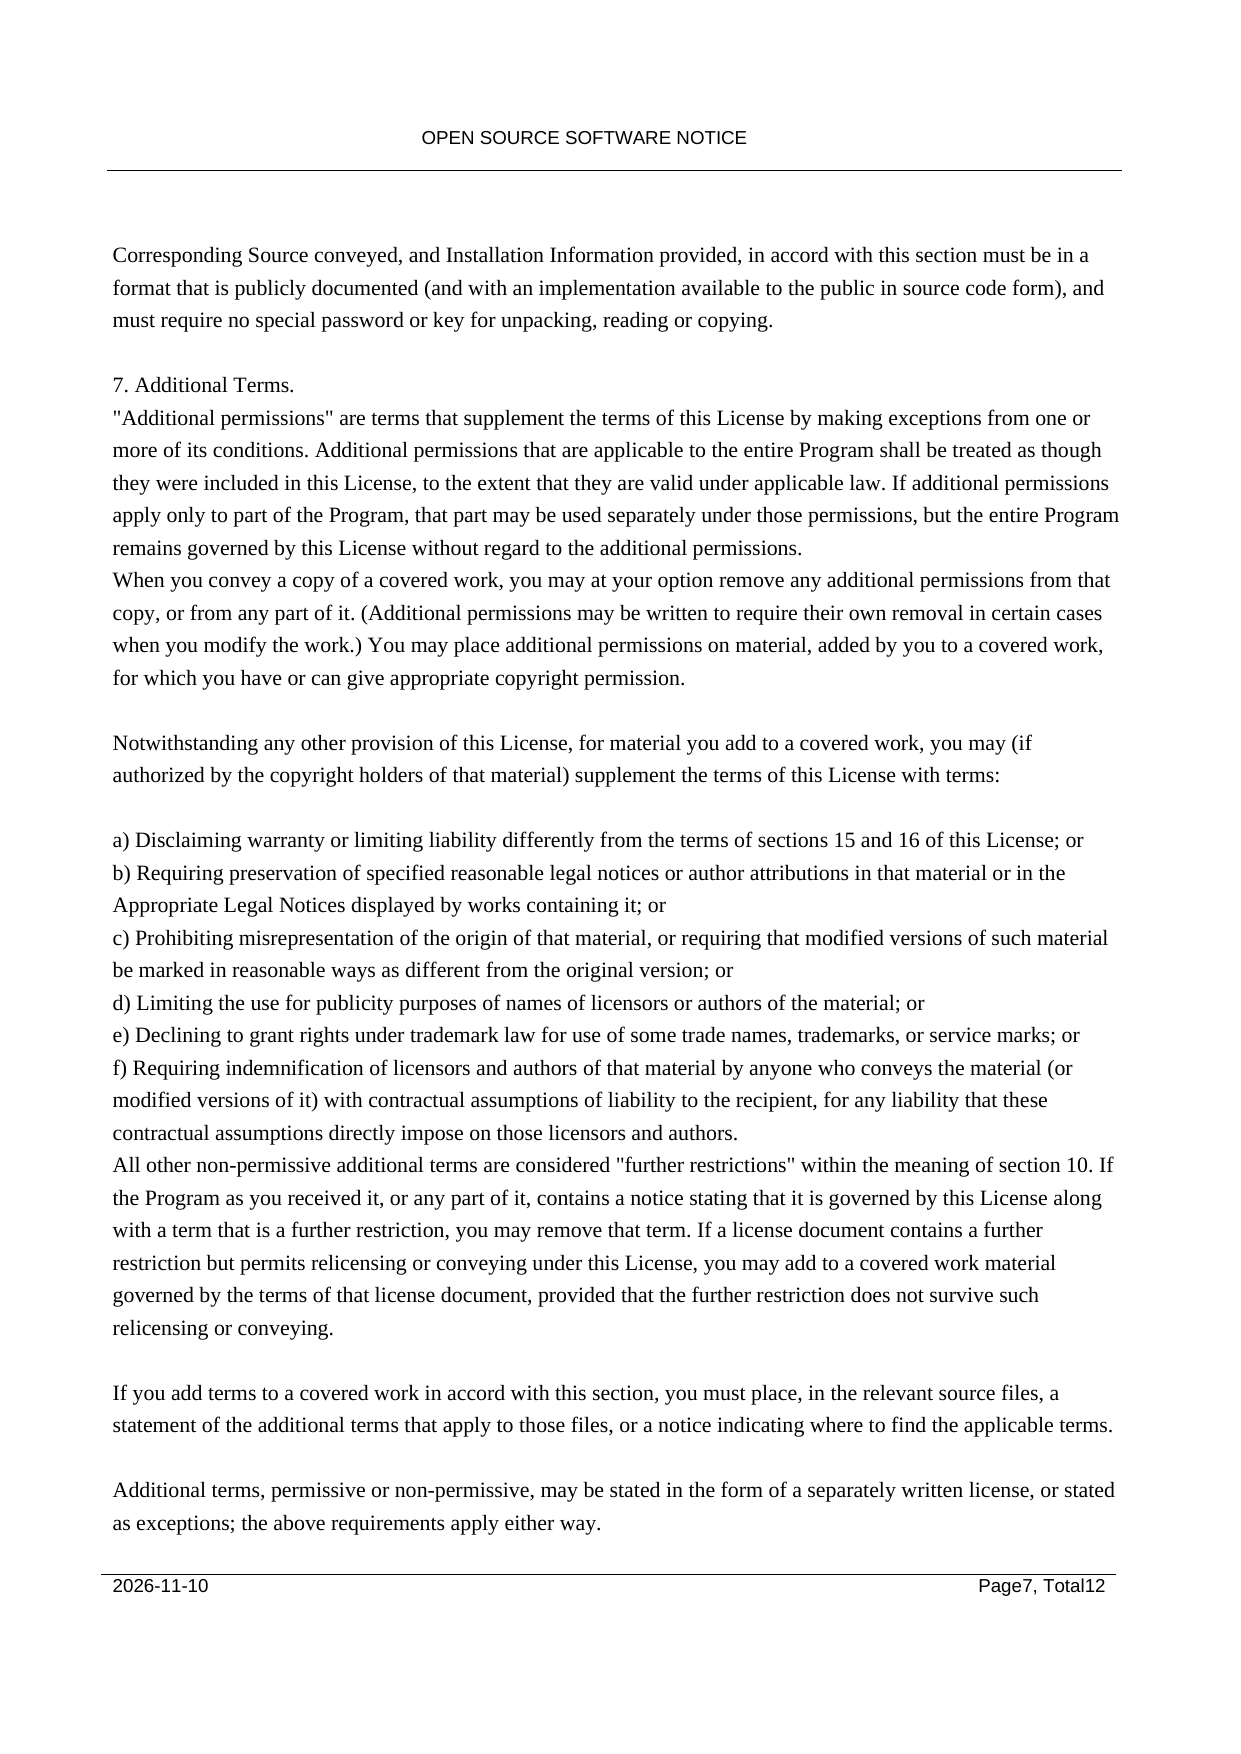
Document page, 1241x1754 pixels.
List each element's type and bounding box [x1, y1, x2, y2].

text [112, 206, 1128, 1539]
